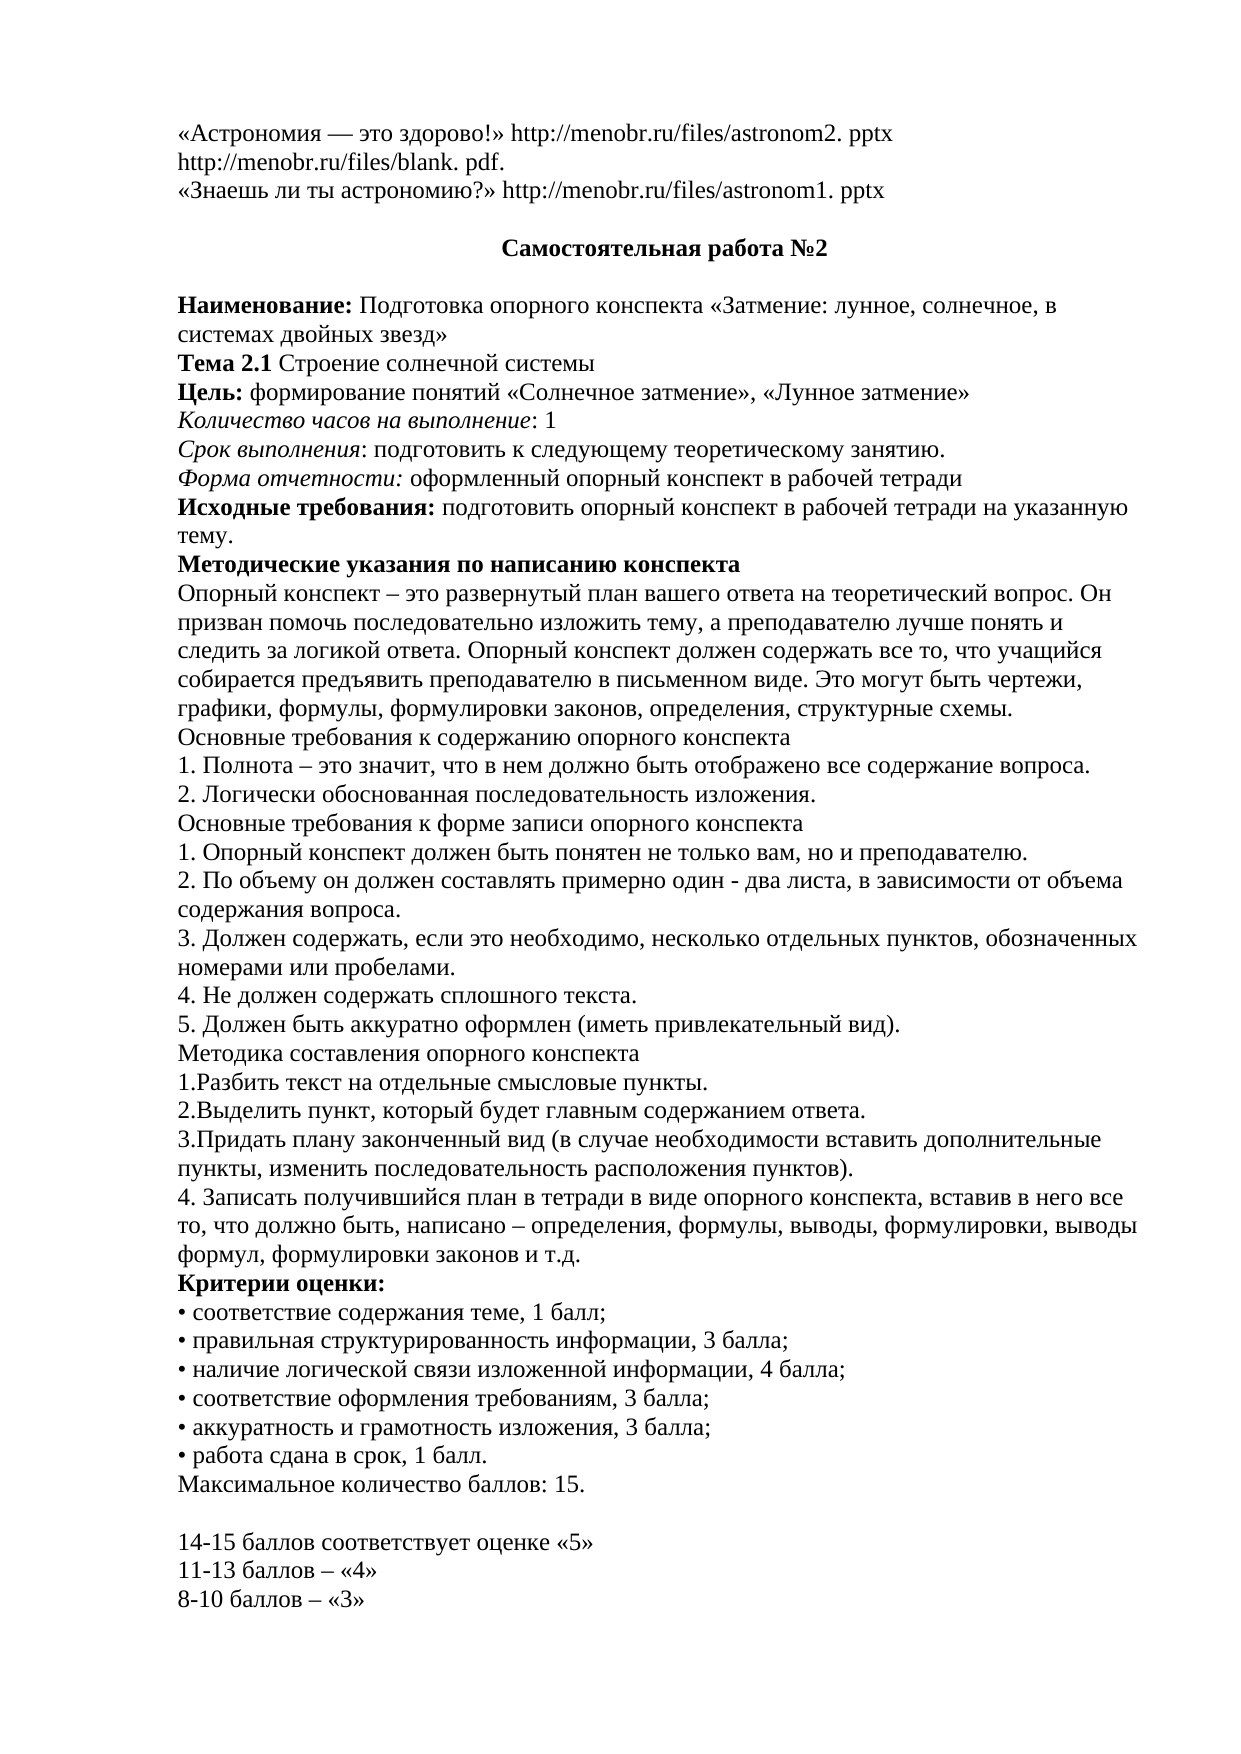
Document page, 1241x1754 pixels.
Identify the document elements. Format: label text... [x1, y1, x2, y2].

text Срок выполнения: подготовить к следующему теоретическому занятию. [177, 434, 1152, 463]
text Основные требования к содержанию опорного конспекта [177, 722, 1152, 751]
text 2. Логически обоснованная последовательность изложения. [177, 779, 1152, 808]
text 14-15 баллов соответствует оценке «5» [177, 1527, 1152, 1556]
text • соответствие содержания теме, 1 балл; [177, 1297, 1152, 1326]
text 8-10 баллов – «3» [177, 1584, 1152, 1613]
text Основные требования к форме записи опорного конспекта [177, 808, 1152, 837]
text • работа сдана в срок, 1 балл. [177, 1441, 1152, 1469]
text 2.Выделить пункт, который будет главным содержанием ответа. [177, 1096, 1152, 1124]
text 1.Разбить текст на отдельные смысловые пункты. [177, 1067, 1152, 1096]
text 4. Не должен содержать сплошного текста. [177, 981, 1152, 1009]
text 2. По объему он должен составлять примерно один - два листа, в зависимости от объема содержания вопроса. [177, 866, 1152, 923]
text Максимальное количество баллов: 15. [177, 1469, 1152, 1498]
text 1. Опорный конспект должен быть понятен не только вам, но и преподавателю. [177, 837, 1152, 866]
text Методические указания по написанию конспекта [177, 549, 1152, 578]
text «Астрономия — это здорово!» http://menobr.ru/files/astronom2. pptx http://menobr.ru/files/blank. pdf. [177, 118, 1152, 176]
text 5. Должен быть аккуратно оформлен (иметь привлекательный вид). [177, 1009, 1152, 1038]
text 3. Должен содержать, если это необходимо, несколько отдельных пунктов, обозначенных номерами или пробелами. [177, 923, 1152, 981]
text • соответствие оформления требованиям, 3 балла; [177, 1383, 1152, 1412]
text Форма отчетности: оформленный опорный конспект в рабочей тетради [177, 463, 1152, 492]
text Самостоятельная работа №2 [177, 233, 1152, 262]
text 11-13 баллов – «4» [177, 1556, 1152, 1584]
text 1. Полнота – это значит, что в нем должно быть отображено все содержание вопроса. [177, 751, 1152, 779]
text • аккуратность и грамотность изложения, 3 балла; [177, 1412, 1152, 1441]
text Опорный конспект – это развернутый план вашего ответа на теоретический вопрос. Он призван помочь последовательно изложить тему, а преподавателю лучше понять и следить за логикой ответа. Опорный конспект должен содержать все то, что учащийся собирается предъявить преподавателю в письменном виде. Это могут быть чертежи, графики, формулы, формулировки законов, определения, структурные схемы. [177, 578, 1152, 722]
text Цель: формирование понятий «Солнечное затмение», «Лунное затмение» [177, 377, 1152, 406]
text 4. Записать получившийся план в тетради в виде опорного конспекта, вставив в него все то, что должно быть, написано – определения, формулы, выводы, формулировки, выводы формул, формулировки законов и т.д. [177, 1182, 1152, 1268]
text Тема 2.1 Строение солнечной системы [177, 348, 1152, 377]
text • правильная структурированность информации, 3 балла; [177, 1326, 1152, 1354]
text 3.Придать плану законченный вид (в случае необходимости вставить дополнительные пункты, изменить последовательность расположения пунктов). [177, 1124, 1152, 1182]
text • наличие логической связи изложенной информации, 4 балла; [177, 1354, 1152, 1383]
text Наименование: Подготовка опорного конспекта «Затмение: лунное, солнечное, в системах двойных звезд» [177, 291, 1152, 348]
text Методика составления опорного конспекта [177, 1038, 1152, 1067]
text Количество часов на выполнение: 1 [177, 406, 1152, 434]
text Критерии оценки: [177, 1268, 1152, 1297]
text «Знаешь ли ты астрономию?» http://menobr.ru/files/astronom1. pptx [177, 176, 1152, 204]
text Исходные требования: подготовить опорный конспект в рабочей тетради на указанную тему. [177, 492, 1152, 549]
